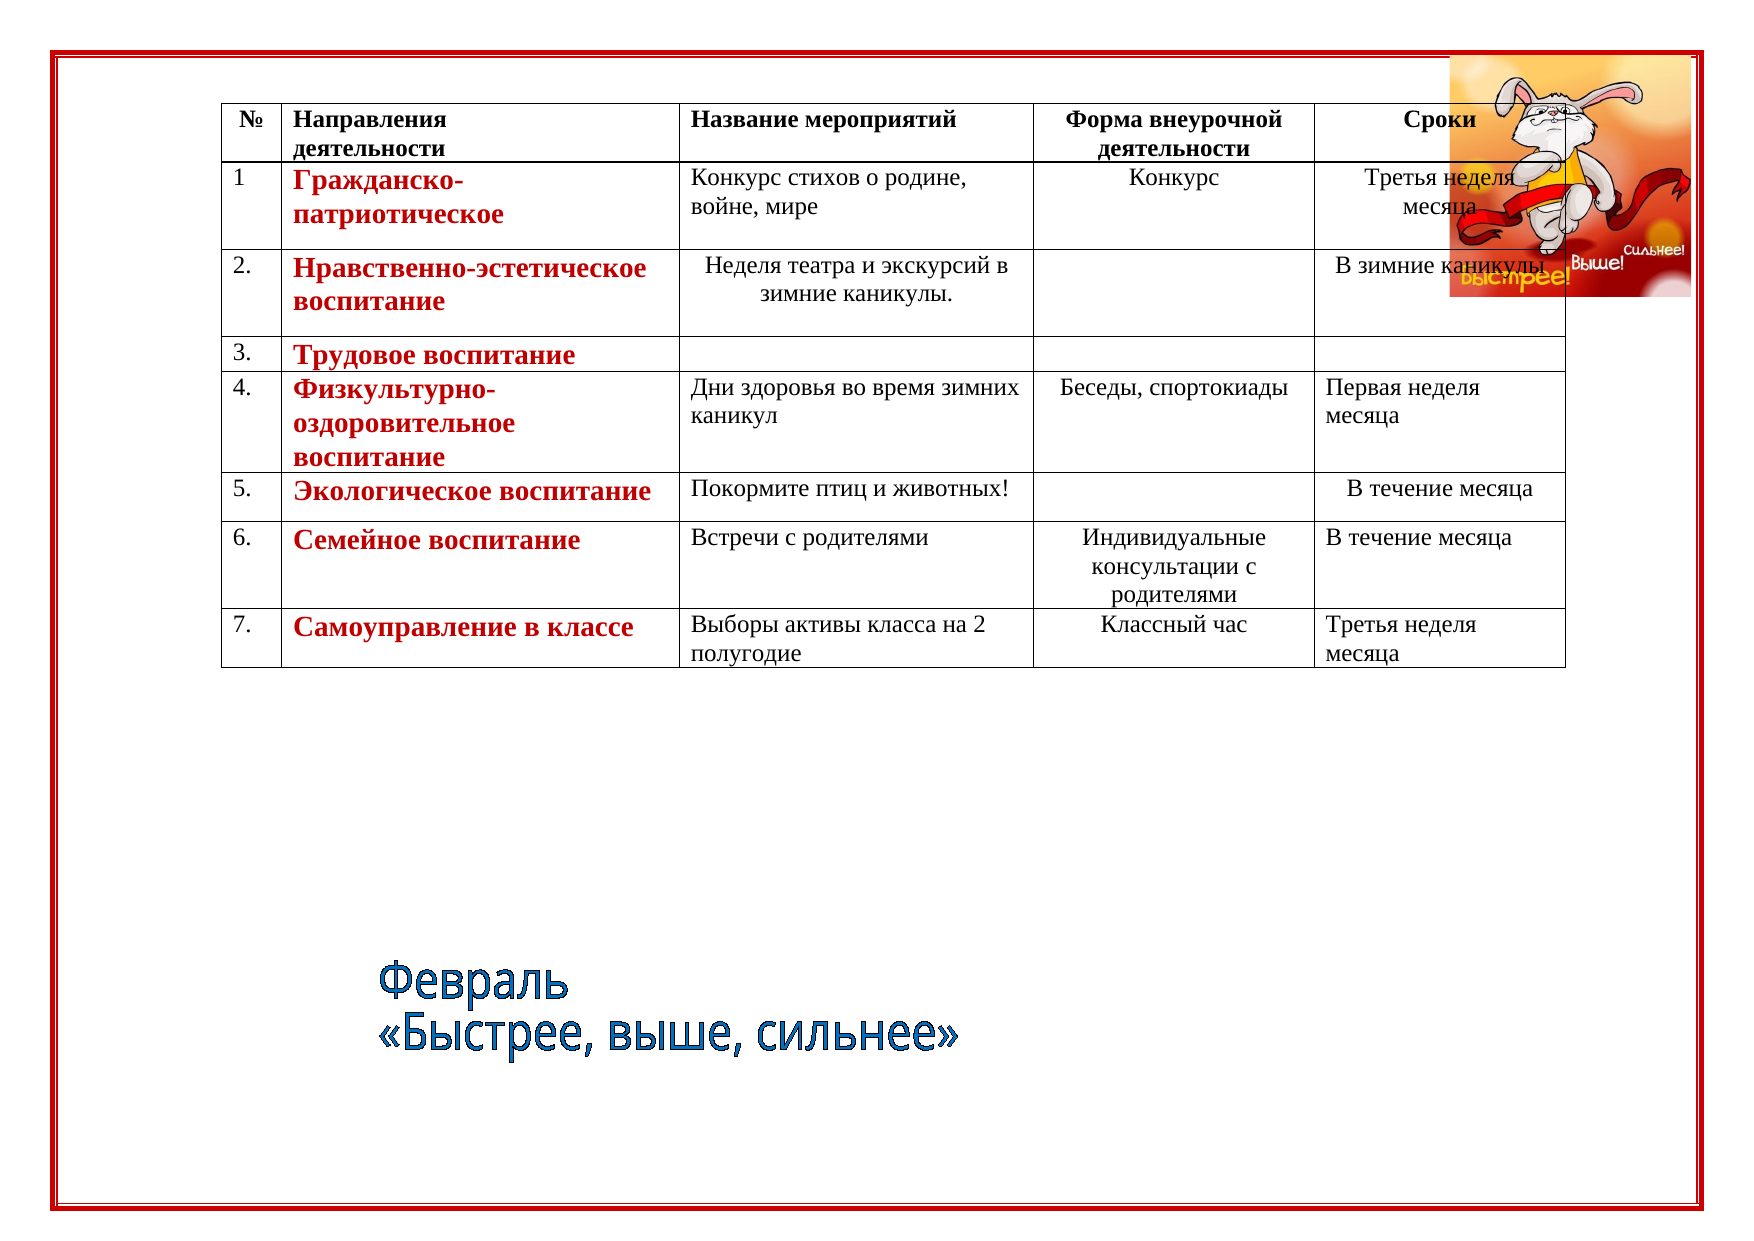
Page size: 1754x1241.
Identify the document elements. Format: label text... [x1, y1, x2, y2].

table_cell Физкультурно-оздоровительное воспитание [282, 372, 679, 472]
table_cell 2. [222, 250, 281, 336]
table_cell Встречи с родителями [680, 522, 1033, 608]
table_cell Первая неделя месяца [1315, 372, 1565, 472]
table_cell Выборы активы класса на 2 полугодие [680, 609, 1033, 667]
table_cell Трудовое воспитание [282, 337, 679, 371]
table_cell [1315, 337, 1565, 371]
picture [1449, 55, 1692, 297]
table_header № [222, 104, 281, 161]
table_cell Дни здоровья во время зимних каникул [680, 372, 1033, 472]
table_cell 4. [222, 372, 281, 472]
table_cell Семейное воспитание [282, 522, 679, 608]
table_cell Беседы, спортокиады [1034, 372, 1314, 472]
table_cell [1034, 337, 1314, 371]
table_cell Неделя театра и экскурсий в зимние каникулы. [680, 250, 1033, 336]
table_header Название мероприятий [680, 104, 1033, 161]
table_cell Нравственно-эстетическое воспитание [282, 250, 679, 336]
table_cell [1034, 250, 1314, 336]
table_cell 3. [222, 337, 281, 371]
table_cell Третья неделя месяца [1315, 609, 1565, 667]
table_cell Экологическое воспитание [282, 473, 679, 521]
table_header Форма внеурочной деятельности [1034, 104, 1314, 161]
table_cell 1 [222, 163, 281, 249]
table_header Сроки [1315, 104, 1565, 161]
table_cell 5. [222, 473, 281, 521]
table_cell Классный час [1034, 609, 1314, 667]
table_cell Самоуправление в классе [282, 609, 679, 667]
table_cell В течение месяца [1315, 522, 1565, 608]
table_cell Гражданско-патриотическое [282, 163, 679, 249]
table_cell Конкурс [1034, 163, 1314, 249]
table_cell 7. [222, 609, 281, 667]
table_cell [1034, 473, 1314, 521]
table_cell [680, 337, 1033, 371]
table_cell Третья неделя месяца [1315, 163, 1565, 249]
table_cell В зимние каникулы [1315, 250, 1565, 336]
table_cell Покормите птиц и животных! [680, 473, 1033, 521]
table_cell Конкурс стихов о родине, войне, мире [680, 163, 1033, 249]
table_cell В течение месяца [1315, 473, 1565, 521]
table_cell Индивидуальные консультации с родителями [1034, 522, 1314, 608]
table_cell 6. [222, 522, 281, 608]
table_header Направления деятельности [282, 104, 679, 161]
